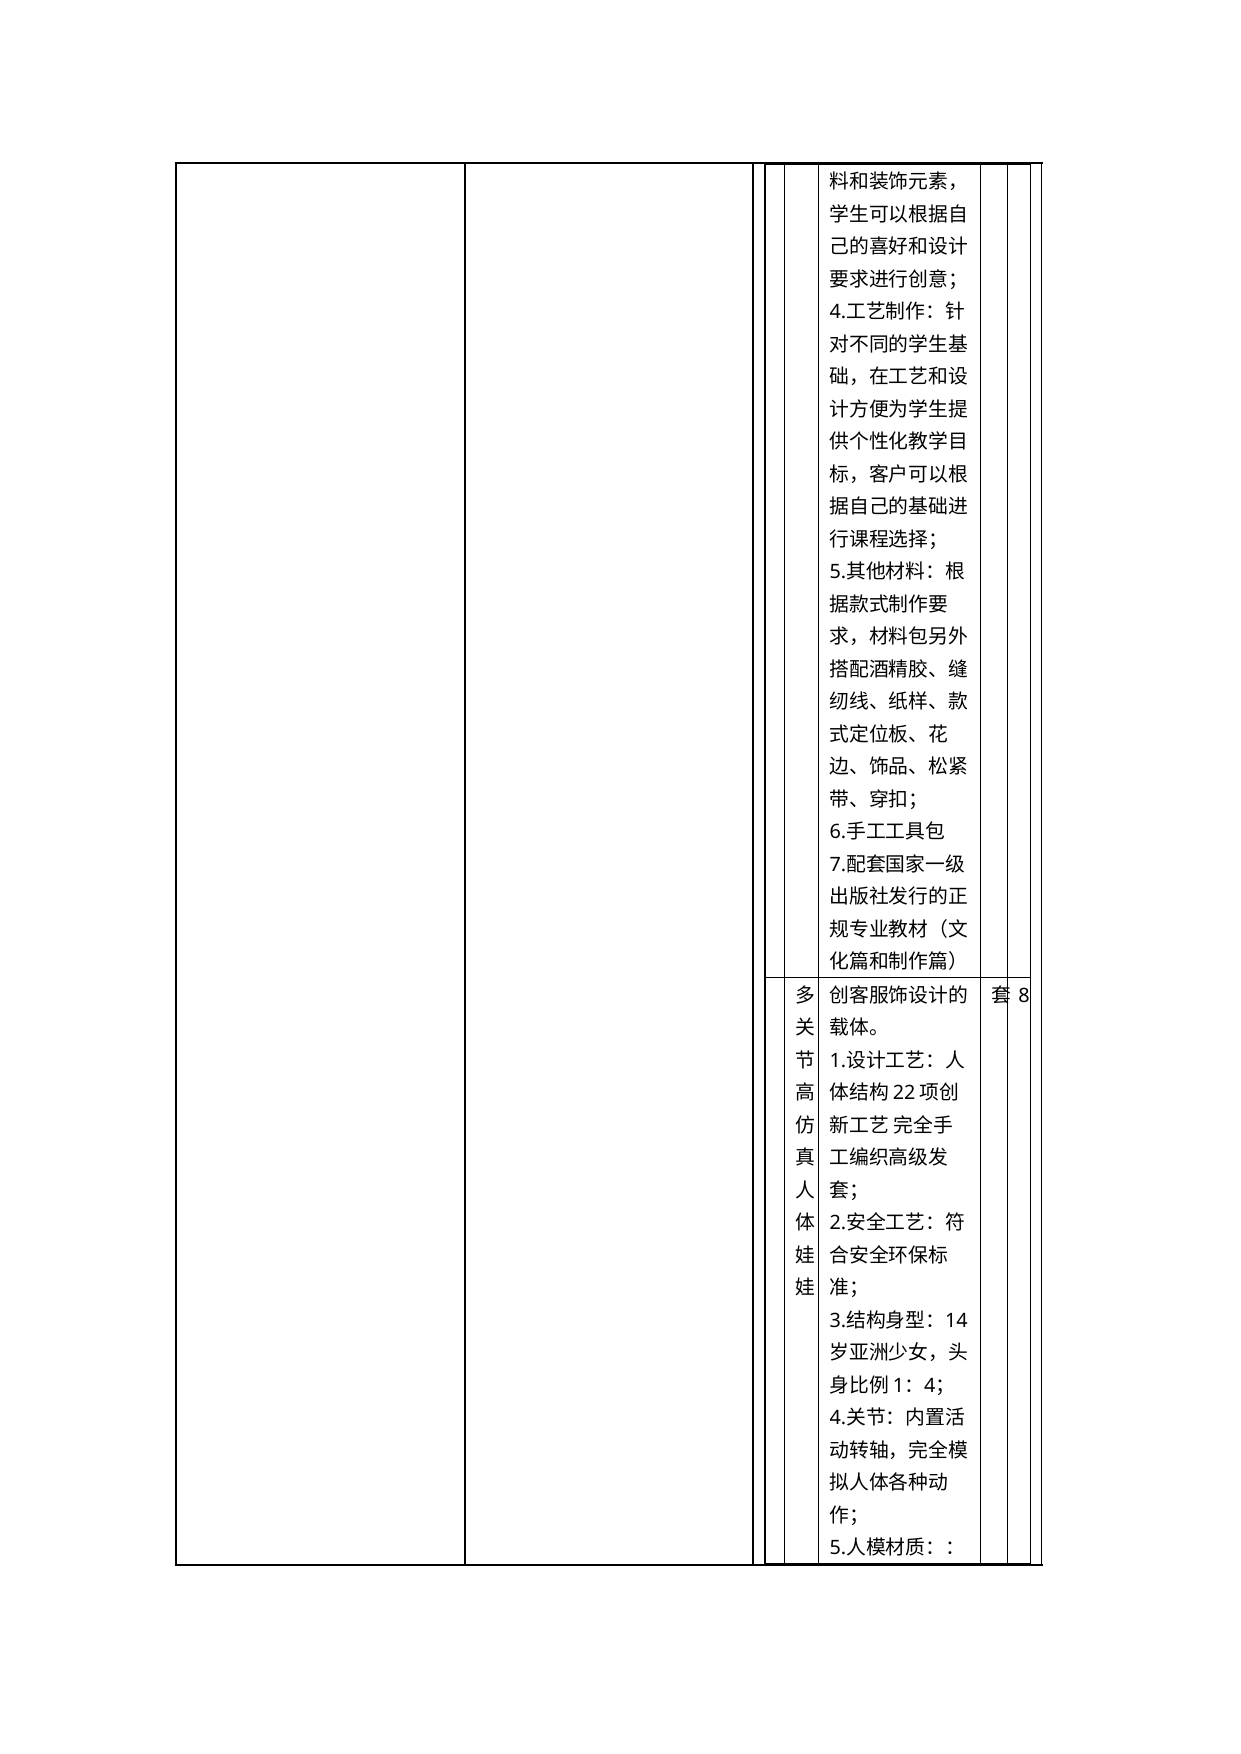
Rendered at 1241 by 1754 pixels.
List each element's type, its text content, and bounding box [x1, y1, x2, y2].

table_cell [981, 165, 1007, 977]
table_cell [466, 164, 752, 1564]
table_cell 8 [177, 164, 464, 1564]
table_cell [1031, 164, 1041, 1564]
table_cell [819, 165, 980, 977]
table_cell [766, 978, 784, 1563]
table_cell [754, 164, 764, 1564]
table_cell [1008, 978, 1030, 1563]
table_cell [785, 978, 818, 1563]
table_cell [1008, 165, 1030, 977]
table_cell [766, 165, 784, 977]
table_cell [981, 978, 1007, 1563]
table_cell [785, 165, 818, 977]
table_cell [819, 978, 980, 1563]
